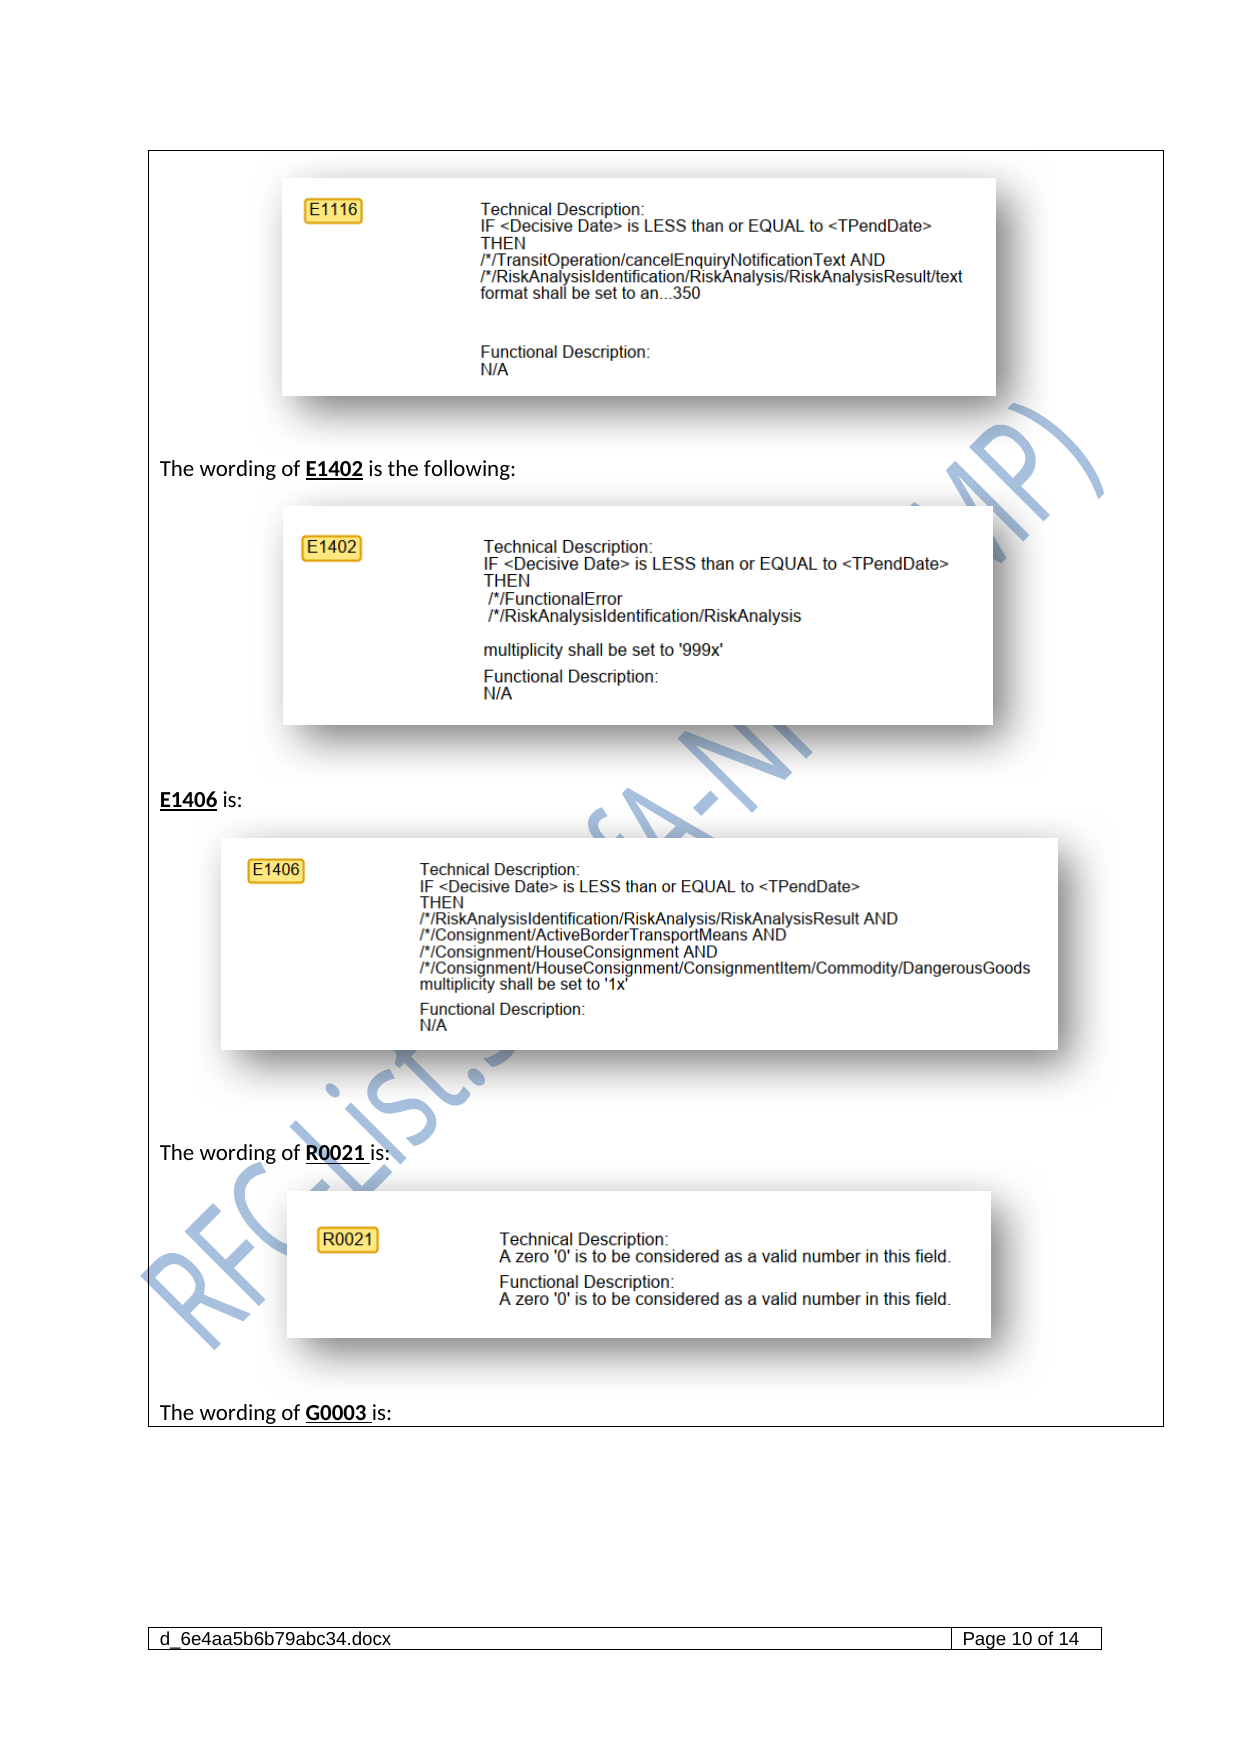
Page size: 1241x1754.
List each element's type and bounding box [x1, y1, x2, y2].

picture [287, 1191, 991, 1338]
table_header [149, 151, 1163, 1426]
picture [282, 178, 996, 396]
picture [283, 506, 993, 725]
picture [221, 838, 1058, 1050]
